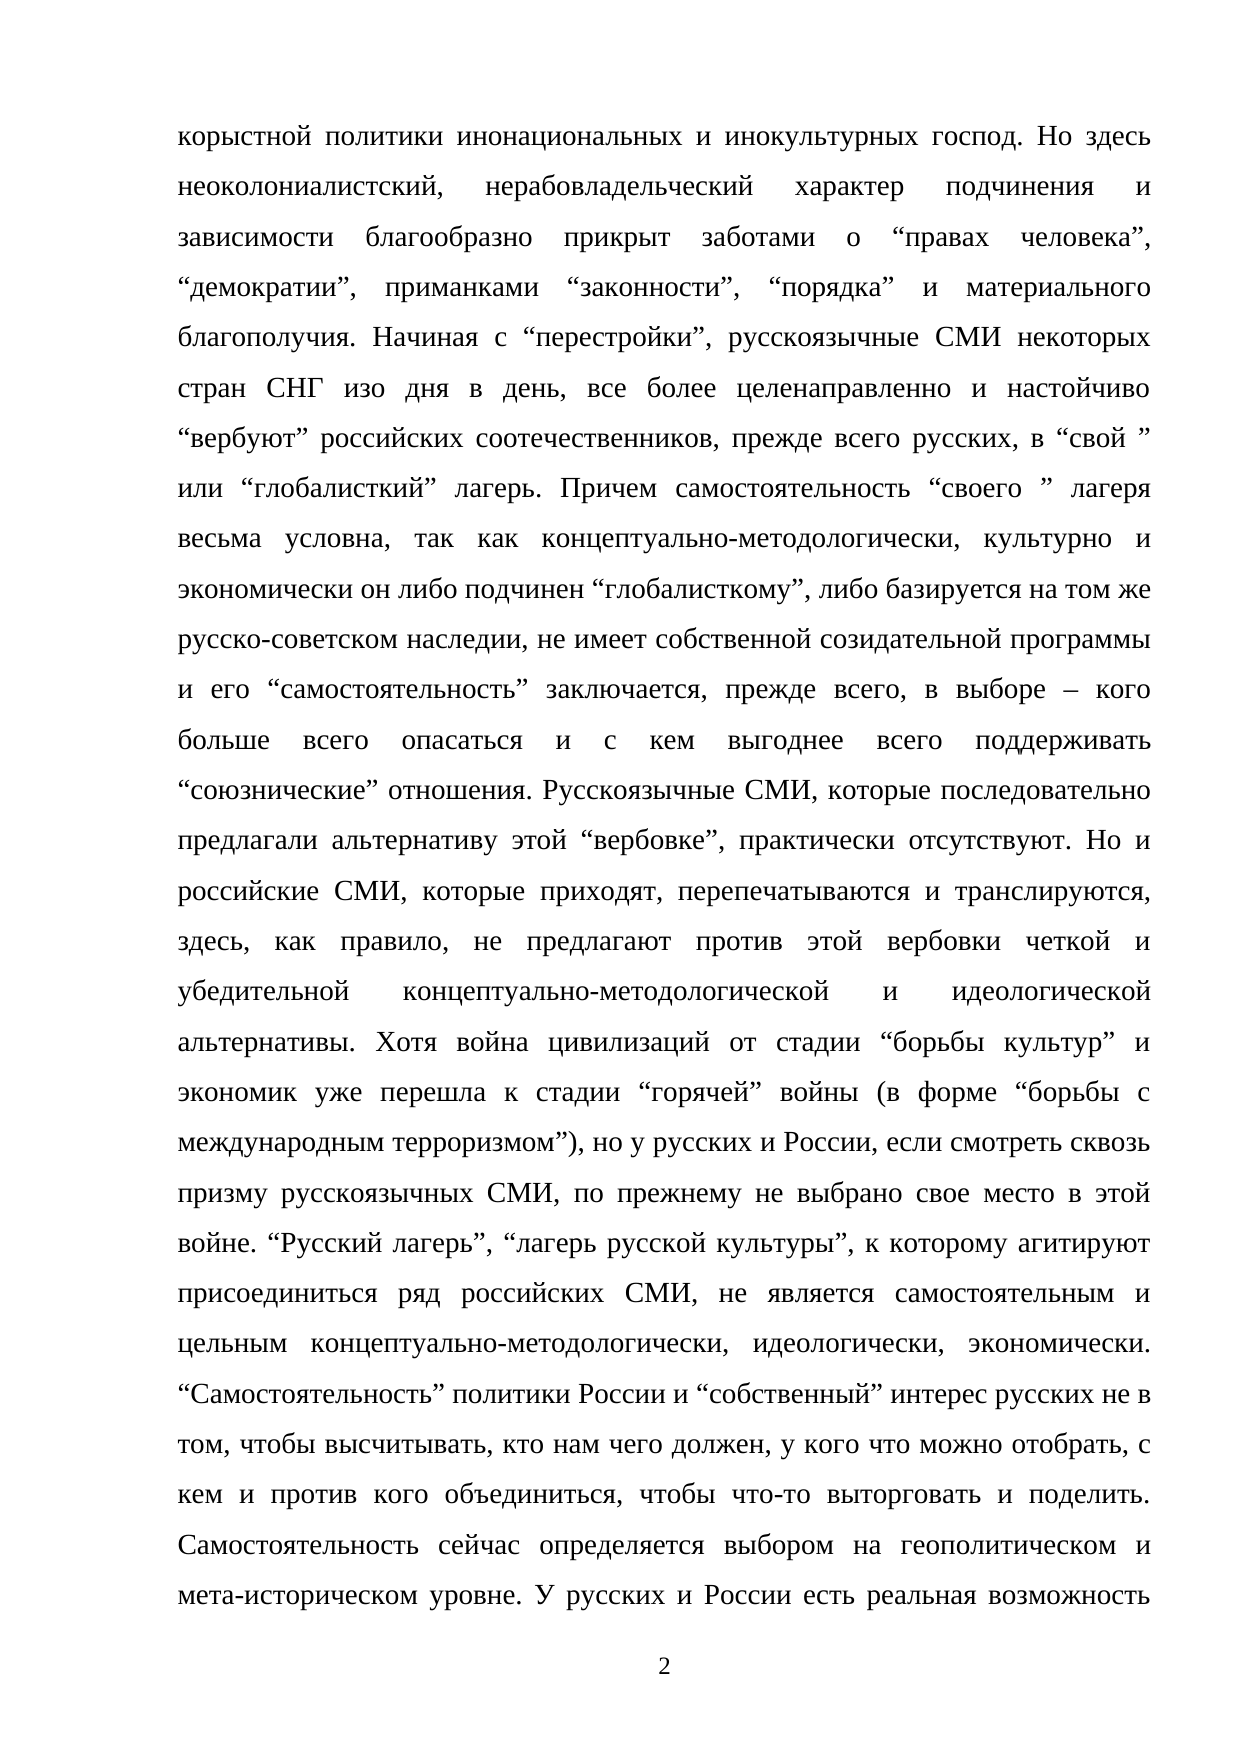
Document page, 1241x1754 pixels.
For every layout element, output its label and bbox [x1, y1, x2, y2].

text [177, 118, 1152, 1611]
